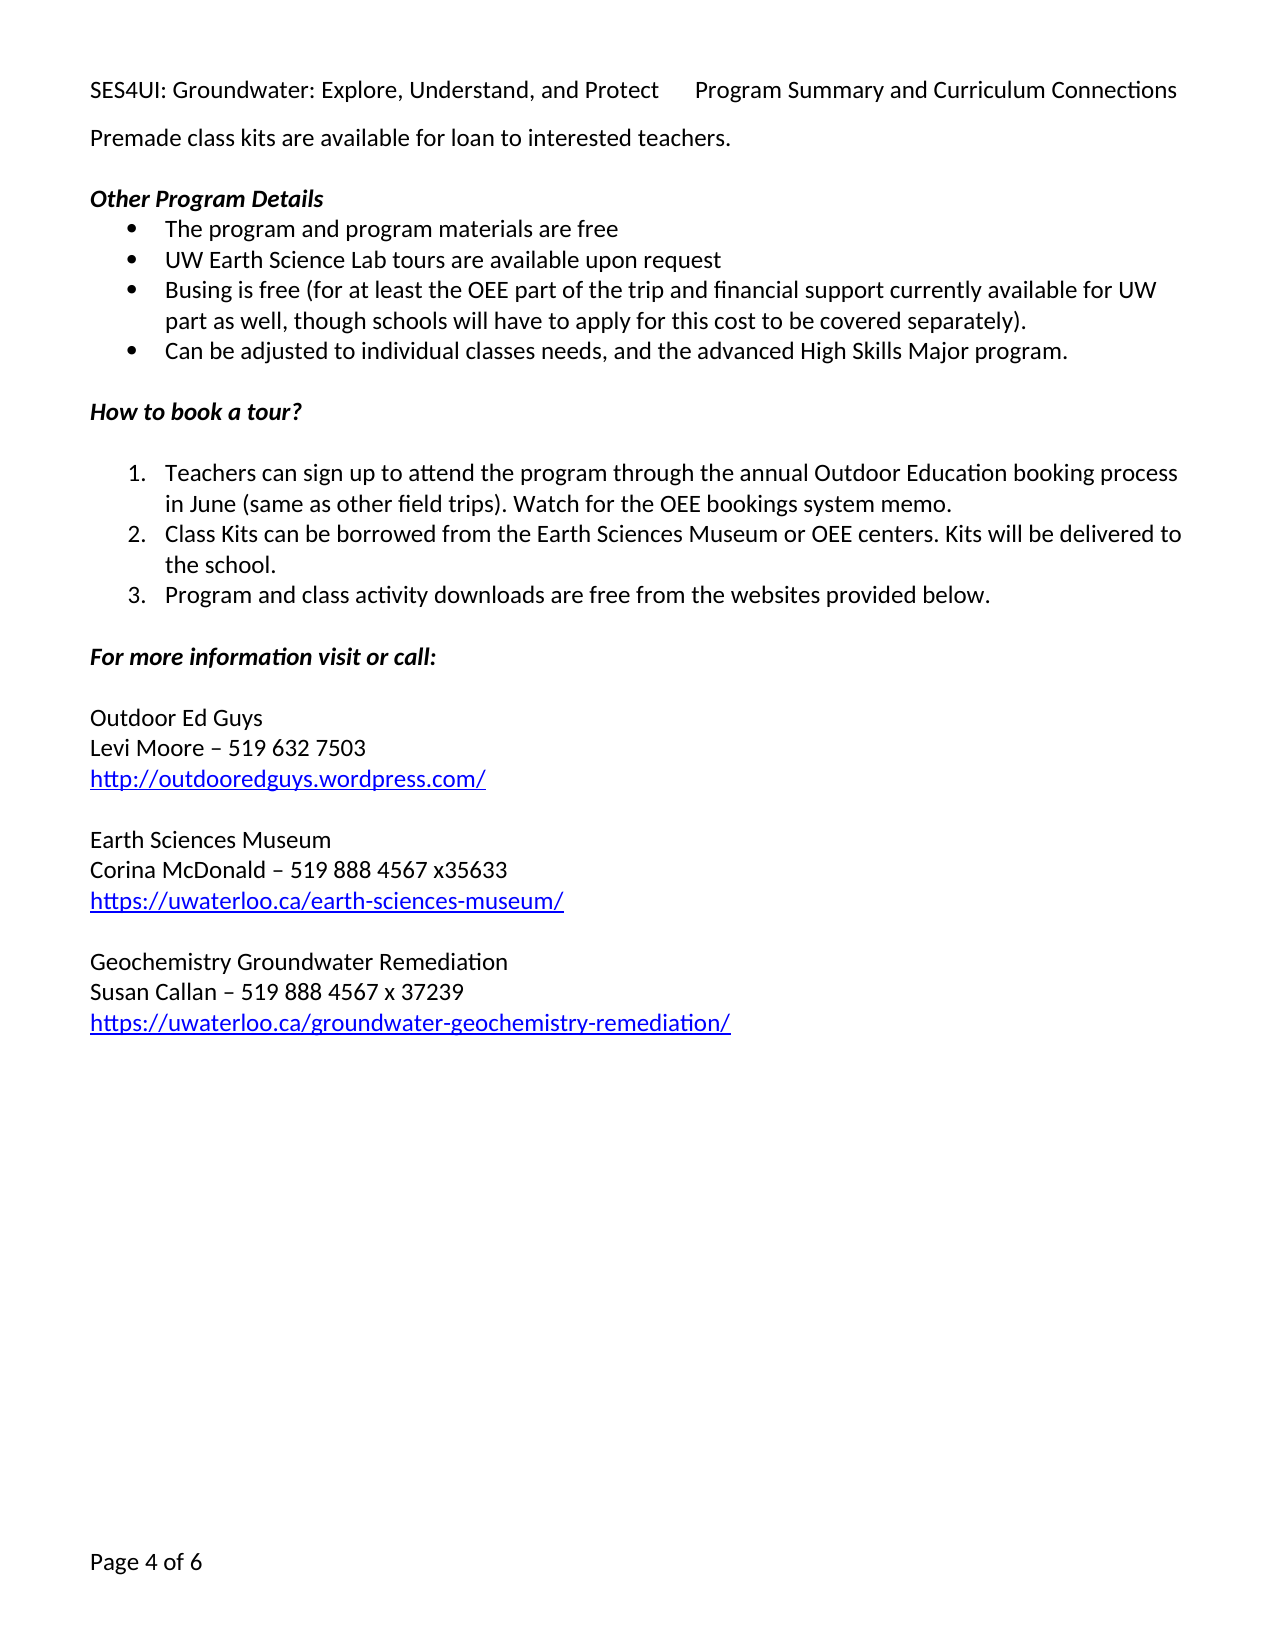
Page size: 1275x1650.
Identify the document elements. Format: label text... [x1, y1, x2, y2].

text How to book a tour? [90, 397, 1185, 427]
text Susan Callan – 519 888 4567 x 37239 [90, 976, 1185, 1007]
text Levi Moore – 519 632 7503 [90, 732, 1185, 763]
text Earth Sciences Museum [90, 824, 1185, 854]
text Premade class kits are available for loan to interested teachers. [90, 122, 1185, 152]
list Can be adjusted to individual classes needs, and the advanced High Skills Major program. [127, 336, 1185, 366]
list Class Kits can be borrowed from the Earth Sciences Museum or OEE centers. Kits will be delivered to the school. [127, 519, 1185, 580]
text Geochemistry Groundwater Remediation [90, 946, 1185, 976]
text https://uwaterloo.ca/earth-sciences-museum/ [90, 885, 1185, 915]
text Corina McDonald – 519 888 4567 x35633 [90, 854, 1185, 885]
text Outdoor Ed Guys [90, 702, 1185, 732]
list Program and class activity downloads are free from the websites provided below. [127, 580, 1185, 610]
list Busing is free (for at least the OEE part of the trip and financial support currently available for UW part as well, though schools will have to apply for this cost to be covered separately). [127, 274, 1185, 336]
text For more information visit or call: [90, 641, 1185, 671]
text http://outdooredguys.wordpress.com/ [90, 763, 1185, 793]
text Other Program Details [90, 183, 1185, 213]
list The program and program materials are free [127, 213, 1185, 244]
list UW Earth Science Lab tours are available upon request [127, 244, 1185, 274]
text https://uwaterloo.ca/groundwater-geochemistry-remediation/ [90, 1007, 1185, 1037]
list Teachers can sign up to attend the program through the annual Outdoor Education booking process in June (same as other field trips). Watch for the OEE bookings system memo. [127, 458, 1185, 519]
